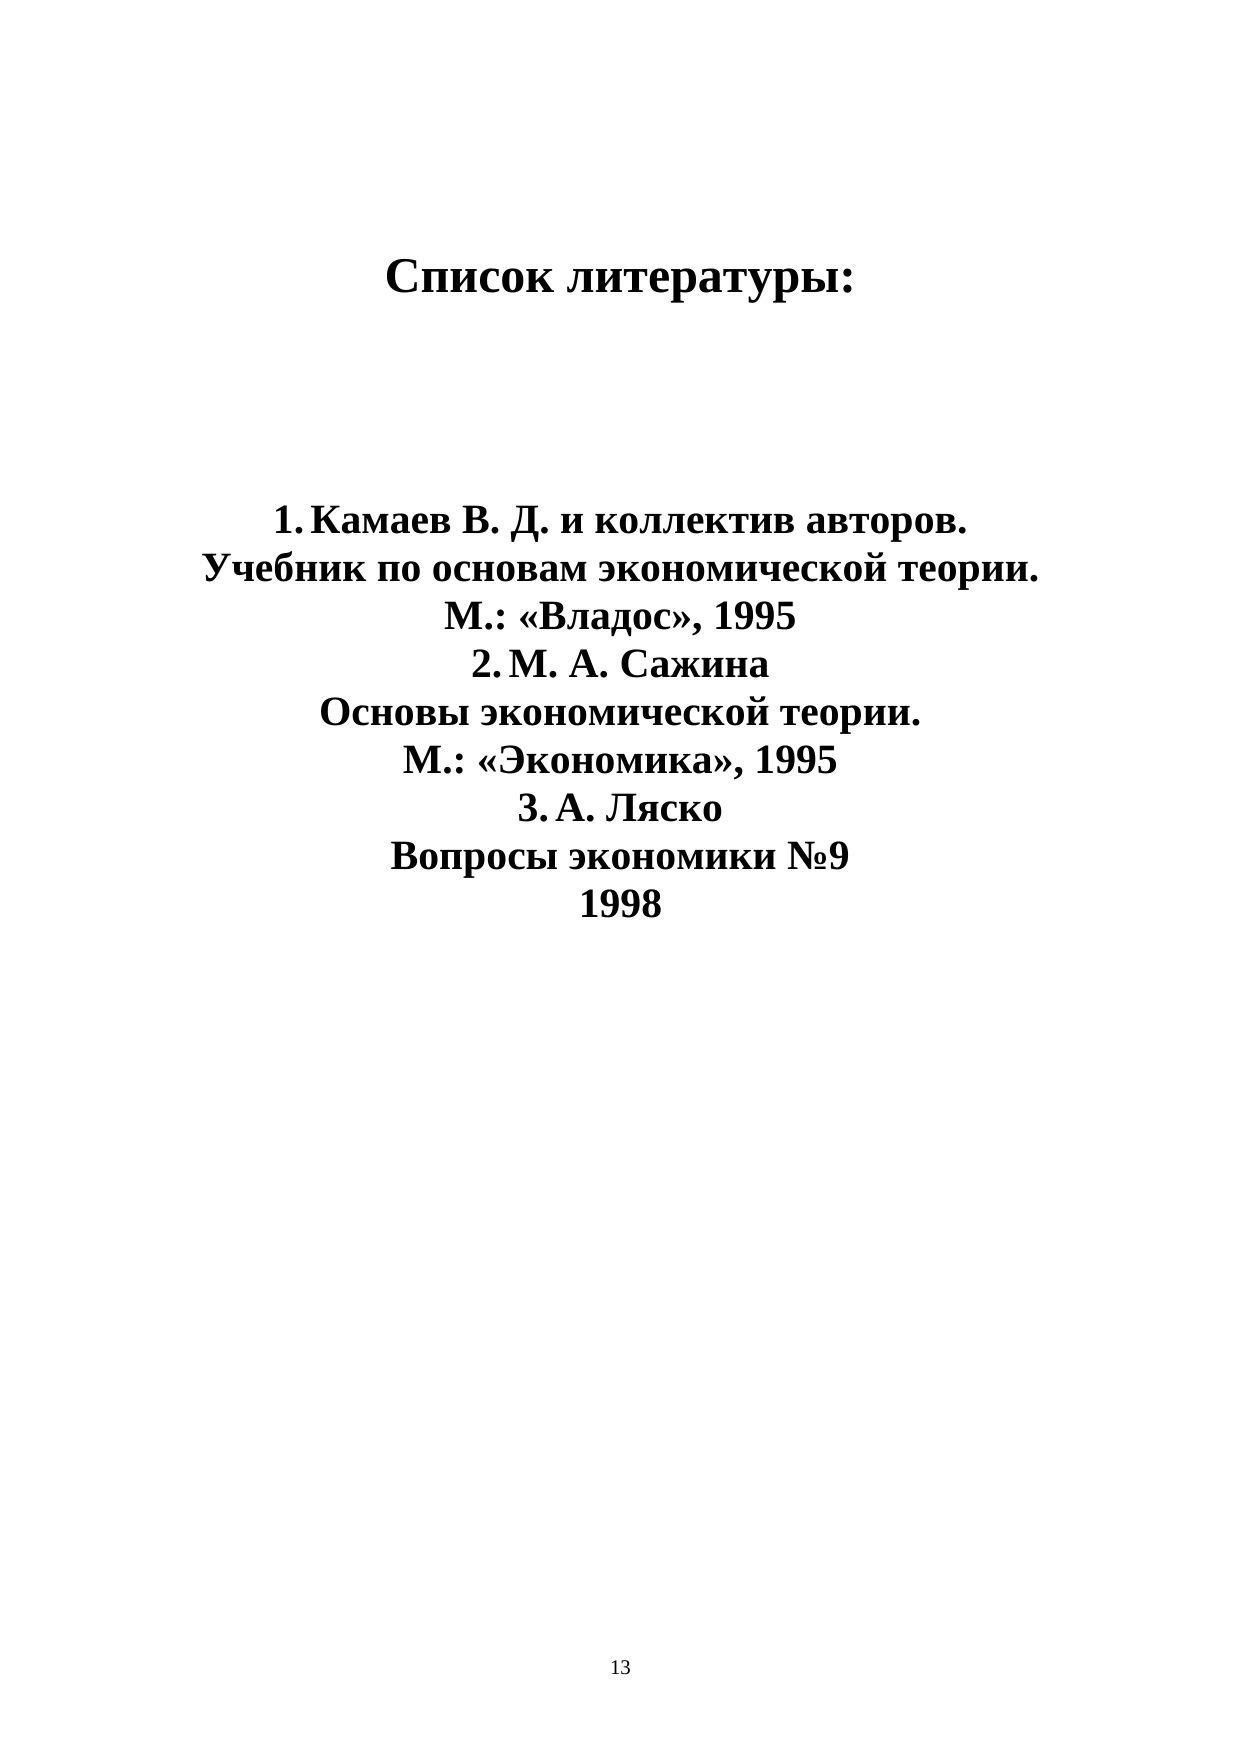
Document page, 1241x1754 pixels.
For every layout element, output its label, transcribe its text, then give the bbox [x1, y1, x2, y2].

text Список литературы: [187, 246, 1053, 303]
text Учебник по основам экономической теории. [187, 543, 1053, 591]
text Вопросы экономики №9 [187, 830, 1053, 878]
text М.: «Владос», 1995 [187, 591, 1053, 639]
text М.: «Экономика», 1995 [187, 734, 1053, 782]
text Основы экономической теории. [187, 687, 1053, 734]
text 1998 [187, 878, 1053, 926]
list Камаев В. Д. и коллектив авторов. [187, 495, 1053, 543]
list А. Ляско [187, 782, 1053, 830]
list М. А. Сажина [187, 639, 1053, 687]
